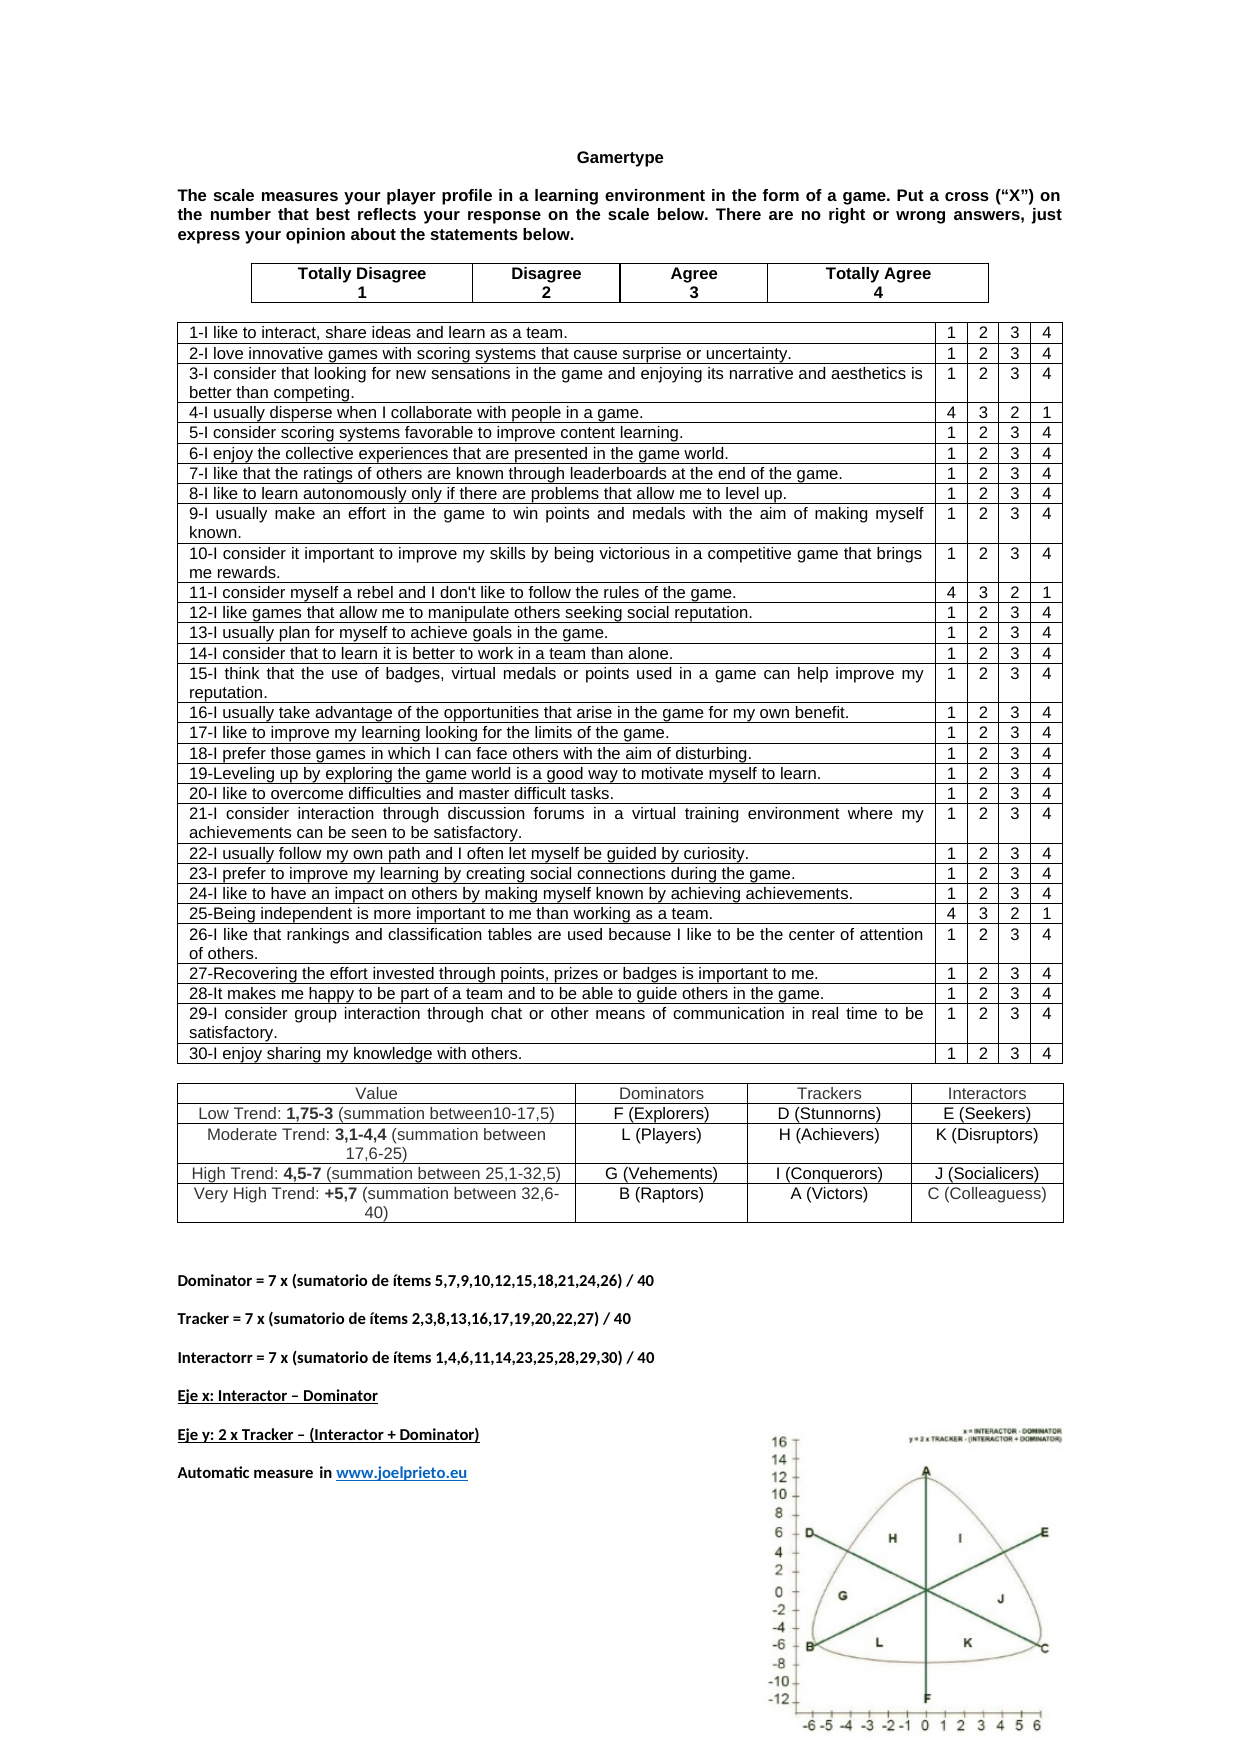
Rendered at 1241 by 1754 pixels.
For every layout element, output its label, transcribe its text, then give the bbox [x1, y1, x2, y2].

table_cell 1 [936, 644, 967, 663]
table_cell 3-I consider that looking for new sensations in the game and enjoying its narrative and aesthetics is better than competing. [178, 364, 935, 402]
text Eje y: 2 x Tracker – (Interactor + Dominator) [177, 1424, 1063, 1444]
table_cell 3 [999, 1004, 1030, 1042]
text Automatic measure in www.joelprieto.eu [177, 1463, 1063, 1483]
table_cell 26-I like that rankings and classification tables are used because I like to be the center of attention of others. [178, 924, 935, 963]
table_header 2 [968, 323, 998, 342]
table_cell 4 [1031, 744, 1062, 763]
table_cell 1 [936, 664, 967, 702]
table_cell 1 [936, 423, 967, 442]
table_cell 10-I consider it important to improve my skills by being victorious in a competitive game that brings me rewards. [178, 544, 935, 582]
table_cell 1 [936, 804, 967, 842]
table_cell 20-I like to overcome difficulties and master difficult tasks. [178, 784, 935, 803]
table_header Trackers [748, 1084, 911, 1103]
table_cell 2 [968, 504, 998, 542]
table_cell 7-I like that the ratings of others are known through leaderboards at the end of the game. [178, 464, 935, 483]
text Gamertype [177, 148, 1063, 167]
table_cell 13-I usually plan for myself to achieve goals in the game. [178, 623, 935, 642]
text Eje x: Interactor – Dominator [177, 1386, 1063, 1406]
table_header Interactors [912, 1084, 1063, 1103]
table_header Disagree 2 [473, 264, 619, 302]
table_cell 4 [1031, 964, 1062, 983]
table_cell High Trend: 4,5-7 (summation between 25,1-32,5) [178, 1164, 575, 1183]
table_cell 1 [1031, 904, 1062, 923]
table_cell 6-I enjoy the collective experiences that are presented in the game world. [178, 444, 935, 463]
table_cell 11-I consider myself a rebel and I don't like to follow the rules of the game. [178, 583, 935, 602]
table_header Agree 3 [621, 264, 767, 302]
table_cell 2 [968, 864, 998, 883]
table_cell 3 [999, 764, 1030, 783]
table_cell 4 [1031, 644, 1062, 663]
table_cell 4 [1031, 1044, 1062, 1063]
table_cell 1 [936, 504, 967, 542]
table_cell 3 [999, 464, 1030, 483]
table_cell 3 [999, 784, 1030, 803]
picture [762, 1483, 1063, 1748]
table_cell 3 [968, 403, 998, 422]
table_header Totally Agree 4 [768, 264, 988, 302]
table_cell 3 [999, 544, 1030, 582]
table_cell 2 [968, 423, 998, 442]
text Dominator = 7 x (sumatorio de ítems 5,7,9,10,12,15,18,21,24,26) / 40 [177, 1270, 1063, 1290]
table_cell 2 [968, 984, 998, 1003]
table_cell 3 [999, 364, 1030, 402]
table_cell 3 [999, 344, 1030, 363]
table_cell 1 [936, 344, 967, 363]
table_cell 1 [936, 864, 967, 883]
table_header 1 [936, 323, 967, 342]
table_cell 25-Being independent is more important to me than working as a team. [178, 904, 935, 923]
table_cell 4 [1031, 603, 1062, 622]
table_cell 4 [936, 403, 967, 422]
table_cell I (Conquerors) [748, 1164, 911, 1183]
table_cell 2-I love innovative games with scoring systems that cause surprise or uncertainty. [178, 344, 935, 363]
table_cell 4 [1031, 884, 1062, 903]
table_cell 2 [968, 664, 998, 702]
table_cell 30-I enjoy sharing my knowledge with others. [178, 1044, 935, 1063]
table_cell 4 [1031, 344, 1062, 363]
table_cell 3 [999, 864, 1030, 883]
table_cell 3 [999, 844, 1030, 863]
table_cell 3 [999, 703, 1030, 722]
table_cell 1 [1031, 403, 1062, 422]
table_cell 1 [936, 744, 967, 763]
table_cell 2 [968, 703, 998, 722]
table_cell 3 [999, 984, 1030, 1003]
table_cell 17-I like to improve my learning looking for the limits of the game. [178, 723, 935, 742]
table_cell 1 [936, 1004, 967, 1042]
table_cell 8-I like to learn autonomously only if there are problems that allow me to level up. [178, 484, 935, 503]
table_cell 2 [968, 644, 998, 663]
table_cell 3 [999, 504, 1030, 542]
table_cell 21-I consider interaction through discussion forums in a virtual training environment where my achievements can be seen to be satisfactory. [178, 804, 935, 842]
table_cell J (Socialicers) [912, 1164, 1063, 1183]
table_cell 3 [999, 664, 1030, 702]
table_cell D (Stunnorns) [748, 1104, 911, 1123]
table_cell 2 [968, 784, 998, 803]
table_cell 1 [936, 764, 967, 783]
table_cell 1 [936, 984, 967, 1003]
table_cell 1 [936, 844, 967, 863]
table_cell 4 [936, 904, 967, 923]
table_cell 4 [1031, 764, 1062, 783]
table_cell H (Achievers) [748, 1124, 911, 1163]
table_cell 4 [1031, 864, 1062, 883]
table_cell 2 [968, 804, 998, 842]
table_cell 22-I usually follow my own path and I often let myself be guided by curiosity. [178, 844, 935, 863]
table_cell 2 [968, 924, 998, 963]
table_header 3 [999, 323, 1030, 342]
table_cell 16-I usually take advantage of the opportunities that arise in the game for my own benefit. [178, 703, 935, 722]
table_cell 4 [1031, 1004, 1062, 1042]
table_cell 18-I prefer those games in which I can face others with the aim of disturbing. [178, 744, 935, 763]
table_cell 2 [968, 1044, 998, 1063]
table_cell 1 [936, 623, 967, 642]
table_cell 3 [999, 964, 1030, 983]
table_cell 2 [999, 403, 1030, 422]
table_cell 2 [968, 764, 998, 783]
table_cell K (Disruptors) [912, 1124, 1063, 1163]
table_cell 2 [968, 464, 998, 483]
table_cell 2 [968, 1004, 998, 1042]
table_cell 4 [1031, 664, 1062, 702]
table_cell G (Vehements) [576, 1164, 747, 1183]
table_cell 1 [936, 964, 967, 983]
table_cell 2 [968, 623, 998, 642]
text Interactorr = 7 x (sumatorio de ítems 1,4,6,11,14,23,25,28,29,30) / 40 [177, 1347, 1063, 1367]
table_cell 4 [1031, 364, 1062, 402]
table_cell 2 [968, 364, 998, 402]
table_cell 24-I like to have an impact on others by making myself known by achieving achievements. [178, 884, 935, 903]
table_cell 4 [1031, 844, 1062, 863]
table_cell 2 [968, 444, 998, 463]
table_cell 4 [1031, 723, 1062, 742]
table_cell 12-I like games that allow me to manipulate others seeking social reputation. [178, 603, 935, 622]
table_cell 2 [968, 884, 998, 903]
text Tracker = 7 x (sumatorio de ítems 2,3,8,13,16,17,19,20,22,27) / 40 [177, 1309, 1063, 1329]
table_cell C (Colleaguess) [912, 1184, 1063, 1222]
table_cell 2 [968, 844, 998, 863]
table_cell Low Trend: 1,75-3 (summation between10-17,5) [178, 1104, 575, 1123]
table_cell 4 [1031, 804, 1062, 842]
table_cell 1 [936, 924, 967, 963]
table_cell 5-I consider scoring systems favorable to improve content learning. [178, 423, 935, 442]
table_cell 3 [999, 623, 1030, 642]
table_cell 1 [936, 484, 967, 503]
table_cell 14-I consider that to learn it is better to work in a team than alone. [178, 644, 935, 663]
table_cell 3 [999, 744, 1030, 763]
table_cell 27-Recovering the effort invested through points, prizes or badges is important to me. [178, 964, 935, 983]
table_cell 4 [1031, 984, 1062, 1003]
table_cell F (Explorers) [576, 1104, 747, 1123]
table_cell 4 [1031, 924, 1062, 963]
table_header Dominators [576, 1084, 747, 1103]
table_cell 4 [1031, 444, 1062, 463]
picture [762, 1444, 1063, 1463]
table_header 1-I like to interact, share ideas and learn as a team. [178, 323, 935, 342]
table_cell L (Players) [576, 1124, 747, 1163]
table_cell 3 [999, 1044, 1030, 1063]
table_cell 4 [1031, 464, 1062, 483]
table_cell 2 [968, 484, 998, 503]
table_cell 1 [936, 703, 967, 722]
table_header 4 [1031, 323, 1062, 342]
table_cell 28-It makes me happy to be part of a team and to be able to guide others in the game. [178, 984, 935, 1003]
table_cell 23-I prefer to improve my learning by creating social connections during the game. [178, 864, 935, 883]
table_cell 1 [936, 544, 967, 582]
table_cell 1 [936, 464, 967, 483]
table_cell 2 [968, 964, 998, 983]
table_cell 4 [1031, 423, 1062, 442]
table_cell 2 [968, 744, 998, 763]
table_cell A (Victors) [748, 1184, 911, 1222]
table_cell 19-Leveling up by exploring the game world is a good way to motivate myself to learn. [178, 764, 935, 783]
table_cell 3 [999, 484, 1030, 503]
table_cell 4 [1031, 784, 1062, 803]
table_cell 4 [1031, 623, 1062, 642]
table_cell E (Seekers) [912, 1104, 1063, 1123]
table_cell 2 [968, 344, 998, 363]
table_cell 1 [936, 1044, 967, 1063]
table_cell 1 [936, 444, 967, 463]
table_cell 3 [999, 644, 1030, 663]
table_cell 9-I usually make an effort in the game to win points and medals with the aim of making myself known. [178, 504, 935, 542]
table_cell 4 [1031, 504, 1062, 542]
table_cell 29-I consider group interaction through chat or other means of communication in real time to be satisfactory. [178, 1004, 935, 1042]
table_cell 3 [999, 423, 1030, 442]
table_cell 4 [1031, 484, 1062, 503]
table_cell 3 [999, 723, 1030, 742]
table_cell 4 [1031, 703, 1062, 722]
table_cell 2 [999, 583, 1030, 602]
table_cell 3 [999, 804, 1030, 842]
table_cell 2 [968, 603, 998, 622]
table_cell 1 [936, 603, 967, 622]
table_cell 1 [936, 884, 967, 903]
table_cell 4-I usually disperse when I collaborate with people in a game. [178, 403, 935, 422]
table_cell 1 [936, 723, 967, 742]
table_cell 1 [1031, 583, 1062, 602]
table_cell 4 [936, 583, 967, 602]
table_cell 2 [968, 723, 998, 742]
table_cell 3 [999, 884, 1030, 903]
table_cell 2 [999, 904, 1030, 923]
table_cell Very High Trend: +5,7 (summation between 32,6-40) [178, 1184, 575, 1222]
table_header Totally Disagree 1 [252, 264, 472, 302]
table_cell 3 [968, 583, 998, 602]
table_cell Moderate Trend: 3,1-4,4 (summation between 17,6-25) [178, 1124, 575, 1163]
table_cell 2 [968, 544, 998, 582]
table_cell B (Raptors) [576, 1184, 747, 1222]
table_cell 1 [936, 364, 967, 402]
table_cell 3 [999, 924, 1030, 963]
table_cell 3 [968, 904, 998, 923]
table_cell 15-I think that the use of badges, virtual medals or points used in a game can help improve my reputation. [178, 664, 935, 702]
table_cell 3 [999, 603, 1030, 622]
table_cell 3 [999, 444, 1030, 463]
text The scale measures your player profile in a learning environment in the form of a game. Put a cross (“X”) on the number that best reflects your response on the scale below. There are no right or wrong answers, just express your opinion about the statements below. [177, 186, 1063, 243]
table_cell 1 [936, 784, 967, 803]
table_cell 4 [1031, 544, 1062, 582]
table_header Value [178, 1084, 575, 1103]
